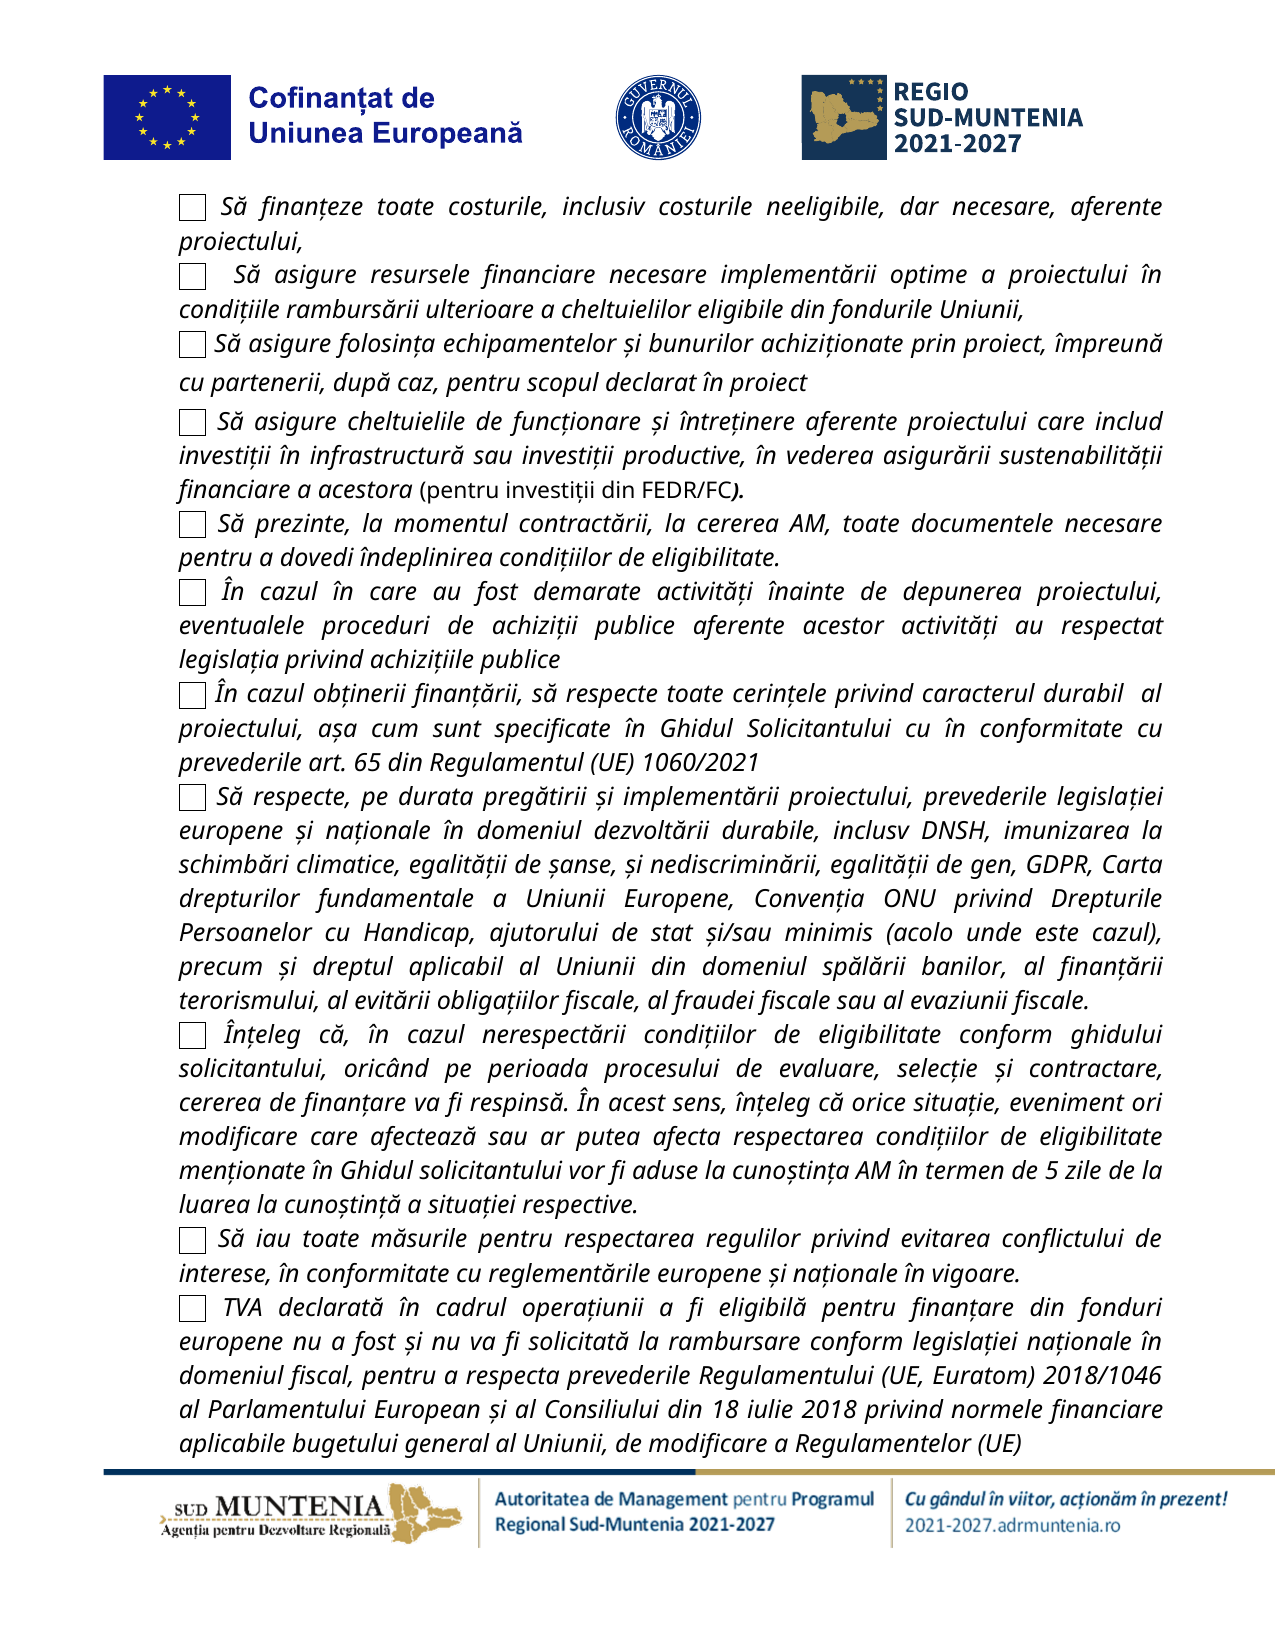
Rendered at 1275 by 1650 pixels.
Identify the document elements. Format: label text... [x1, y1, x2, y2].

list Să asigure cheltuielile de funcționare și întreținere aferente proiectului care includ investiții în infrastructură sau investiții productive, în vederea asigurării sustenabilității financiare a acestora (pentru investiții din FEDR/FC). [178, 404, 1167, 506]
text Să asigure folosința echipamentelor şi bunurilor achiziţionate prin proiect, împreună cu partenerii, după caz, pentru scopul declarat în proiect [178, 325, 1167, 398]
list Să prezinte, la momentul contractării, la cererea AM, toate documentele necesare pentru a dovedi îndeplinirea condițiilor de eligibilitate. [178, 506, 1167, 574]
list Să finanţeze toate costurile, inclusiv costurile neeligibile, dar necesare, aferente proiectului, [178, 189, 1167, 257]
list Să asigure resursele financiare necesare implementării optime a proiectului în condiţiile rambursării ulterioare a cheltuielilor eligibile din fondurile Uniunii, [178, 257, 1167, 325]
list În cazul obținerii finanțării, să respecte toate cerințele privind caracterul durabil al proiectului, așa cum sunt specificate în Ghidul Solicitantului cu în conformitate cu prevederile art. 65 din Regulamentul (UE) 1060/2021 [178, 676, 1167, 778]
list TVA declarată în cadrul operațiunii a fi eligibilă pentru finanțare din fonduri europene nu a fost și nu va fi solicitată la rambursare conform legislației naționale în domeniul fiscal, pentru a respecta prevederile Regulamentului (UE, Euratom) 2018/1046 al Parlamentului European și al Consiliului din 18 iulie 2018 privind normele financiare aplicabile bugetului general al Uniunii, de modificare a Regulamentelor (UE) [178, 1289, 1167, 1459]
picture [103, 1469, 1275, 1549]
list Să iau toate măsurile pentru respectarea regulilor privind evitarea conflictului de interese, în conformitate cu reglementările europene și naționale în vigoare. [178, 1221, 1167, 1289]
list Înțeleg că, în cazul nerespectării condițiilor de eligibilitate conform ghidului solicitantului, oricând pe perioada procesului de evaluare, selecție și contractare, cererea de finanțare va fi respinsă. În acest sens, înțeleg că orice situație, eveniment ori modificare care afectează sau ar putea afecta respectarea condițiilor de eligibilitate menționate în Ghidul solicitantului vor fi aduse la cunoștința AM în termen de 5 zile de la luarea la cunoștință a situației respective. [178, 1017, 1167, 1221]
text În cazul în care au fost demarate activităţi înainte de depunerea proiectului, eventualele proceduri de achiziţii publice aferente acestor activităţi au respectat legislaţia privind achiziţiile publice [178, 574, 1167, 676]
list Să respecte, pe durata pregătirii şi implementării proiectului, prevederile legislaţiei europene şi naţionale în domeniul dezvoltării durabile, inclusv DNSH, imunizarea la schimbări climatice, egalităţii de şanse, şi nediscriminării, egalităţii de gen, GDPR, Carta drepturilor fundamentale a Uniunii Europene, Convenția ONU privind Drepturile Persoanelor cu Handicap, ajutorului de stat și/sau minimis (acolo unde este cazul), precum și dreptul aplicabil al Uniunii din domeniul spălării banilor, al finanțării terorismului, al evitării obligațiilor fiscale, al fraudei fiscale sau al evaziunii fiscale. [178, 778, 1167, 1017]
